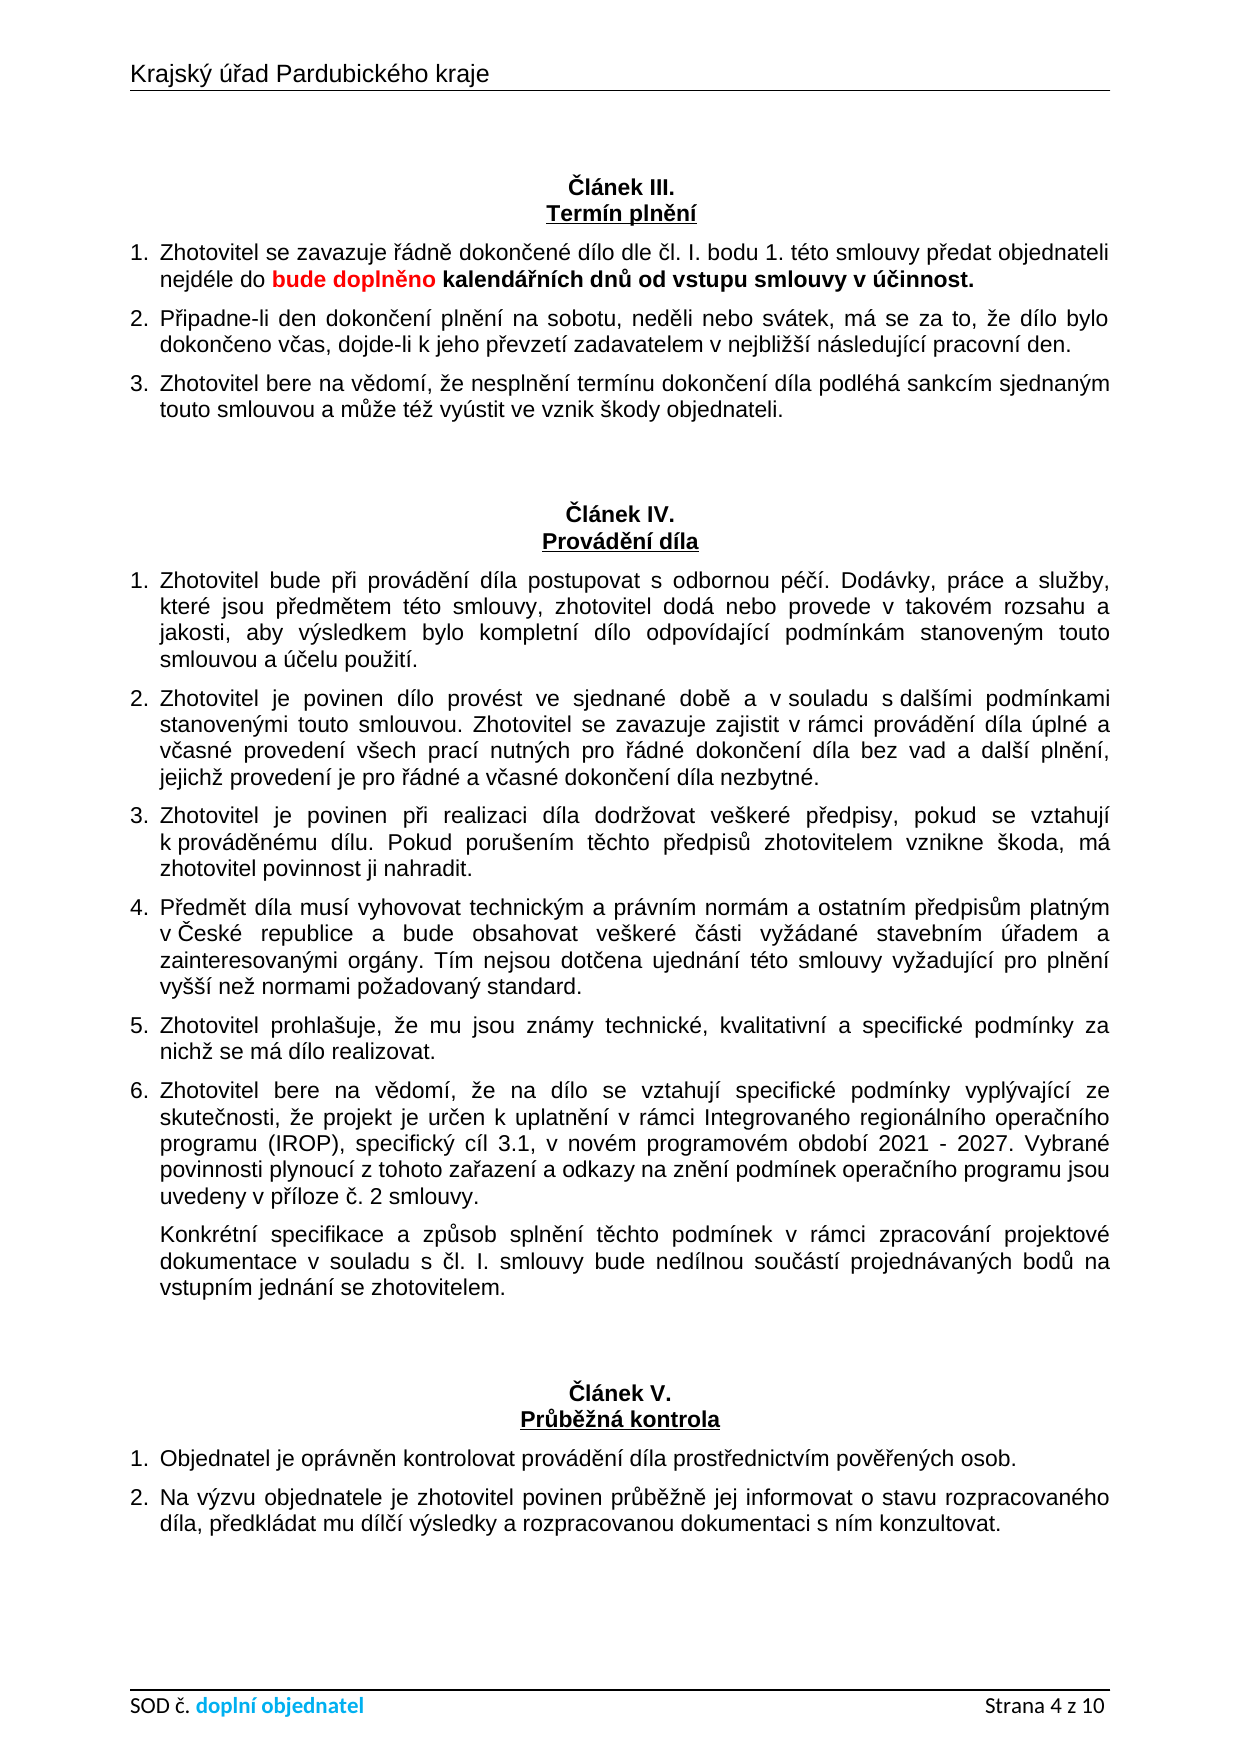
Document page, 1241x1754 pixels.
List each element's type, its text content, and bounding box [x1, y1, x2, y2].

list Zhotovitel se zavazuje řádně dokončené dílo dle čl. I. bodu 1. této smlouvy předat objednateli nejdéle do bude doplněno kalendářních dnů od vstupu smlouvy v účinnost. [130, 239, 1110, 292]
list Zhotovitel je povinen při realizaci díla dodržovat veškeré předpisy, pokud se vztahují k prováděnému dílu. Pokud porušením těchto předpisů zhotovitelem vznikne škoda, má zhotovitel povinnost ji nahradit. [130, 802, 1110, 882]
text Článek III. [130, 174, 1113, 200]
list Článek V. [130, 1379, 1110, 1406]
list Objednatel je oprávněn kontrolovat provádění díla prostřednictvím pověřených osob. [130, 1445, 1110, 1471]
text Konkrétní specifikace a způsob splnění těchto podmínek v rámci zpracování projektové dokumentace v souladu s čl. I. smlouvy bude nedílnou součástí projednávaných bodů na vstupním jednání se zhotovitelem. [159, 1221, 1110, 1301]
subtitle Průběžná kontrola [130, 1406, 1110, 1432]
list Zhotovitel prohlašuje, že mu jsou známy technické, kvalitativní a specifické podmínky za nichž se má dílo realizovat. [130, 1012, 1110, 1065]
list Předmět díla musí vyhovovat technickým a právním normám a ostatním předpisům platným v České republice a bude obsahovat veškeré části vyžádané stavebním úřadem a zainteresovanými orgány. Tím nejsou dotčena ujednání této smlouvy vyžadující pro plnění vyšší než normami požadovaný standard. [130, 894, 1110, 999]
list Článek IV. [130, 501, 1110, 528]
list Zhotovitel bude při provádění díla postupovat s odbornou péčí. Dodávky, práce a služby, které jsou předmětem této smlouvy, zhotovitel dodá nebo provede v takovém rozsahu a jakosti, aby výsledkem bylo kompletní dílo odpovídající podmínkám stanoveným touto smlouvou a účelu použití. [130, 567, 1110, 672]
list Provádění díla [130, 528, 1110, 554]
list Zhotovitel bere na vědomí, že na dílo se vztahují specifické podmínky vyplývající ze skutečnosti, že projekt je určen k uplatnění v rámci Integrovaného regionálního operačního programu (IROP), specifický cíl 3.1, v novém programovém období 2021 - 2027. Vybrané povinnosti plynoucí z tohoto zařazení a odkazy na znění podmínek operačního programu jsou uvedeny v příloze č. 2 smlouvy. [130, 1077, 1110, 1209]
list Zhotovitel je povinen dílo provést ve sjednané době a v souladu s dalšími podmínkami stanovenými touto smlouvou. Zhotovitel se zavazuje zajistit v rámci provádění díla úplné a včasné provedení všech prací nutných pro řádné dokončení díla bez vad a další plnění, jejichž provedení je pro řádné a včasné dokončení díla nezbytné. [130, 684, 1110, 790]
list Na výzvu objednatele je zhotovitel povinen průběžně jej informovat o stavu rozpracovaného díla, předkládat mu dílčí výsledky a rozpracovanou dokumentaci s ním konzultovat. [130, 1484, 1110, 1536]
list Připadne-li den dokončení plnění na sobotu, neděli nebo svátek, má se za to, že dílo bylo dokončeno včas, dojde-li k jeho převzetí zadavatelem v nejbližší následující pracovní den. [130, 304, 1110, 357]
text Termín plnění [130, 200, 1113, 227]
list Zhotovitel bere na vědomí, že nesplnění termínu dokončení díla podléhá sankcím sjednaným touto smlouvou a může též vyústit ve vznik škody objednateli. [130, 370, 1110, 422]
